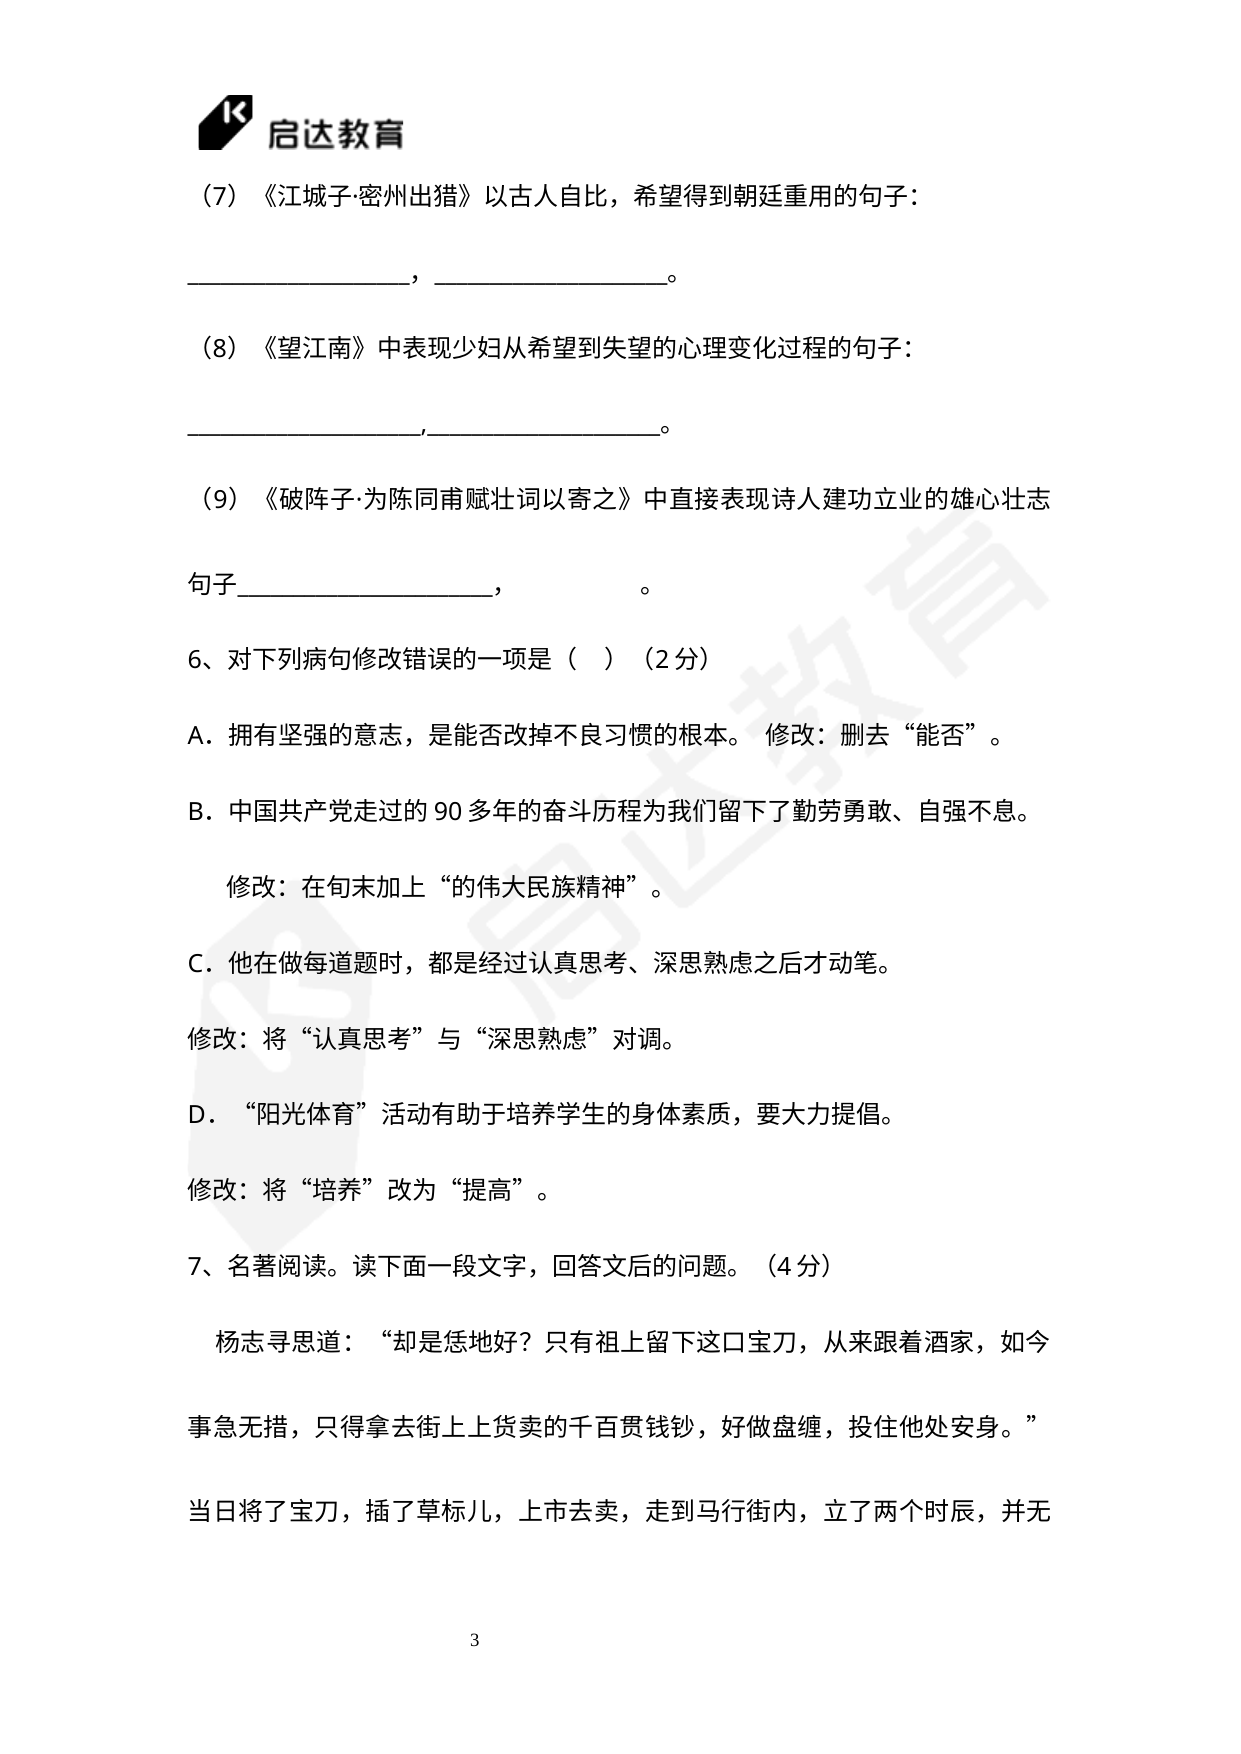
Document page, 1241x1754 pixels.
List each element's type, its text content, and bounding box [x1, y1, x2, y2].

text 修改：将“培养”改为“提高”。 [187, 1156, 1053, 1221]
text （8）《望江南》中表现少妇从希望到失望的心理变化过程的句子： [187, 314, 1053, 379]
text 6、对下列病句修改错误的一项是（ ）（2分） [187, 626, 1053, 691]
text （7）《江城子·密州出猎》以古人自比，希望得到朝廷重用的句子： [187, 162, 1053, 227]
text 7、名著阅读。读下面一段文字，回答文后的问题。（4分） [187, 1232, 1053, 1297]
text 杨志寻思道：“却是恁地好？只有祖上留下这口宝刀，从来跟着酒家，如今事急无措，只得拿去街上上货卖的千百贯钱钞，好做盘缠，投住他处安身。”当日将了宝刀，插了草标儿，上市去卖，走到马行街内，立了两个时辰，并无一个人问。 [187, 1308, 1053, 1542]
text D．“阳光体育”活动有助于培养学生的身体素质，要大力提倡。 [187, 1081, 1053, 1146]
text _____________________,_____________________。 [187, 389, 1053, 454]
text B．中国共产党走过的90多年的奋斗历程为我们留下了勤劳勇敢、自强不息。 [187, 777, 1053, 842]
picture [198, 95, 404, 150]
text A．拥有坚强的意志，是能否改掉不良习惯的根本。 修改：删去“能否”。 [187, 701, 1053, 766]
text （9）《破阵子·为陈同甫赋壮词以寄之》中直接表现诗人建功立业的雄心壮志句子_______________________， 。 [187, 465, 1053, 615]
text 修改：将“认真思考”与“深思熟虑”对调。 [187, 1005, 1053, 1070]
text 修改：在旬末加上“的伟大民族精神”。 [187, 853, 1053, 918]
text C．他在做每道题时，都是经过认真思考、深思熟虑之后才动笔。 [187, 929, 1053, 994]
text ____________________，_____________________。 [187, 238, 1053, 303]
